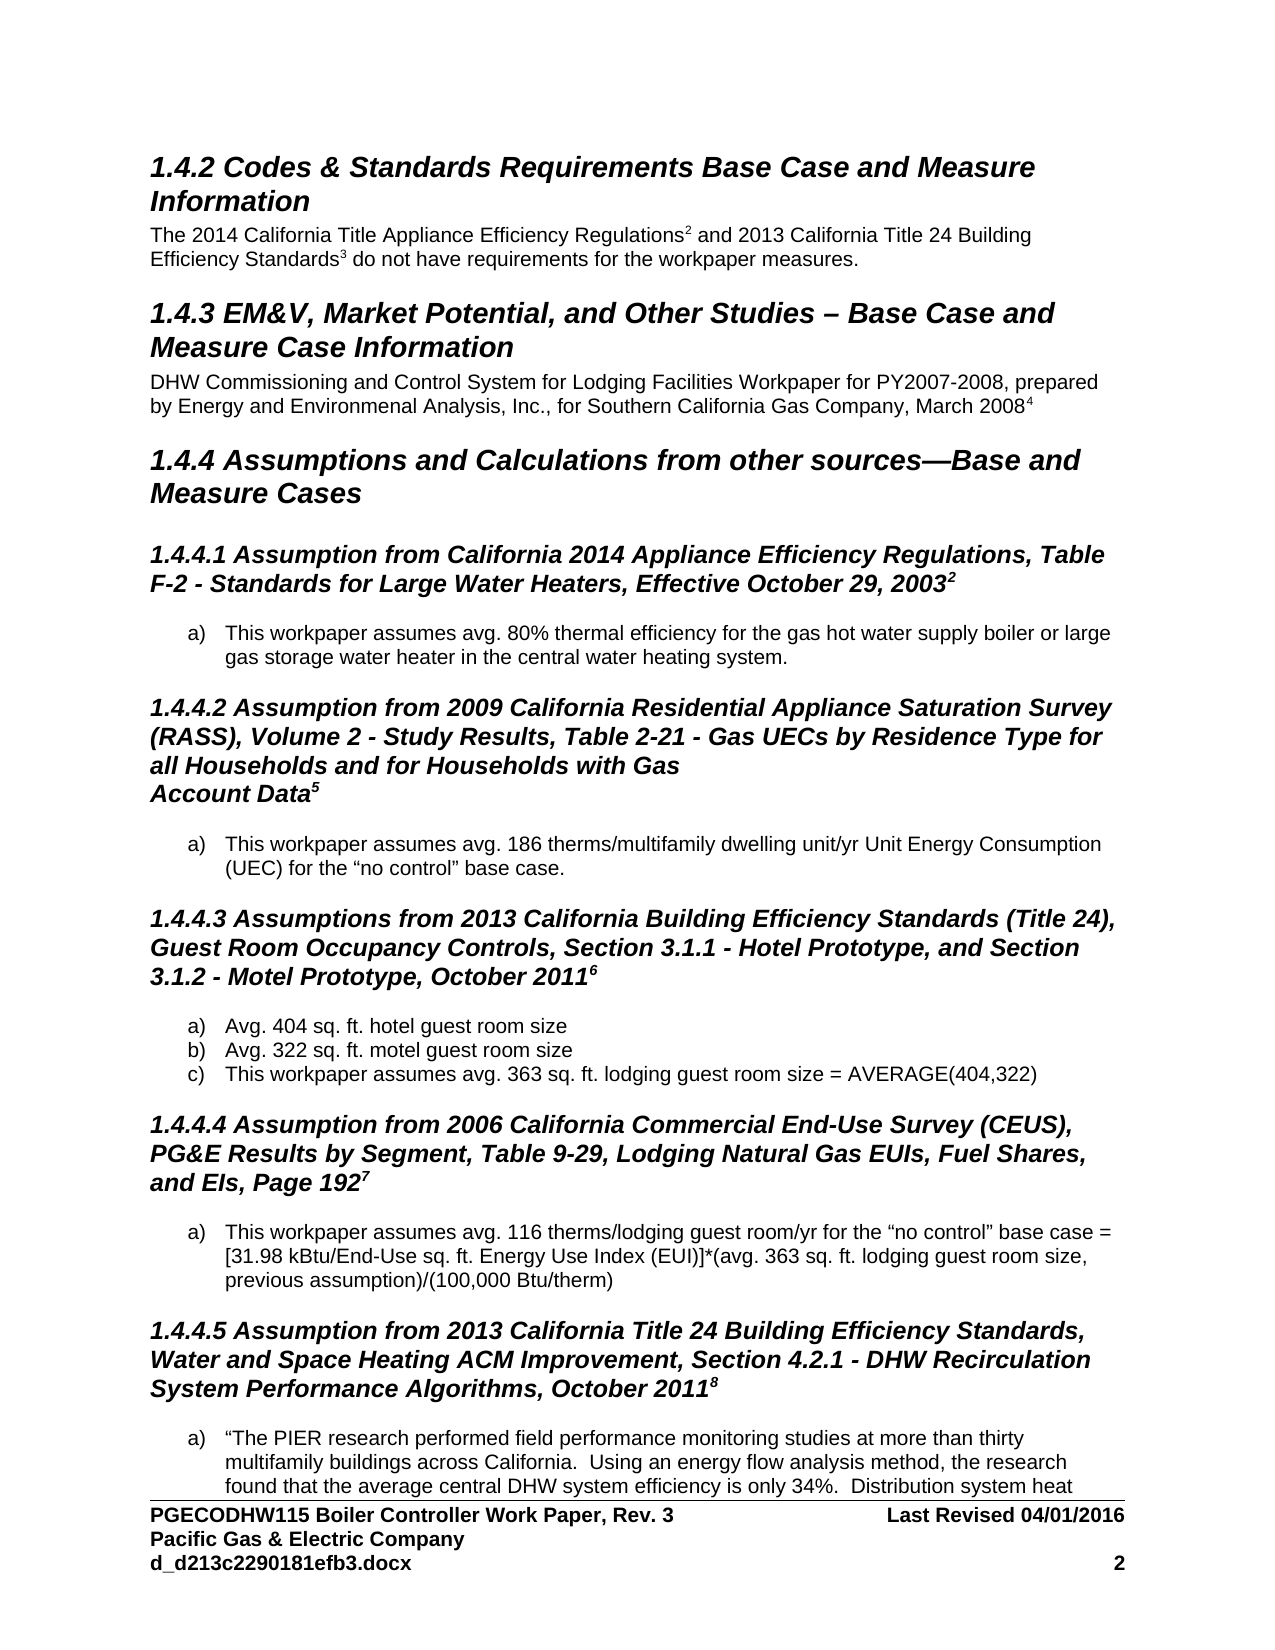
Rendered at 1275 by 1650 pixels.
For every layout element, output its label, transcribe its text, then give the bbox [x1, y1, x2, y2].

list Avg. 404 sq. ft. hotel guest room size [187, 1014, 1125, 1038]
text 1.4.4.5 Assumption from 2013 California Title 24 Building Efficiency Standards, Water and Space Heating ACM Improvement, Section 4.2.1 - DHW Recirculation System Performance Algorithms, October 2011 [150, 1316, 1125, 1402]
subtitle 1.4.4 Assumptions and Calculations from other sources—Base and Measure Cases [150, 442, 1125, 509]
list This workpaper assumes avg. 116 therms/lodging guest room/yr for the “no control” base case = [31.98 kBtu/End-Use sq. ft. Energy Use Index (EUI)]*(avg. 363 sq. ft. lodging guest room size, previous assumption)/(100,000 Btu/therm) [187, 1220, 1125, 1292]
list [187, 1426, 1125, 1498]
text 1.4.4.3 Assumptions from 2013 California Building Efficiency Standards (Title 24), Guest Room Occupancy Controls, Section 3.1.1 - Hotel Prototype, and Section 3.1.2 - Motel Prototype, October 2011 [150, 904, 1125, 990]
text Account Data [150, 779, 1125, 808]
text 1.4.4.4 Assumption from 2006 California Commercial End-Use Survey (CEUS), PG&E Results by Segment, Table 9-29, Lodging Natural Gas EUIs, Fuel Shares, and EIs, Page 192 [150, 1110, 1125, 1196]
list Avg. 322 sq. ft. motel guest room size [187, 1038, 1125, 1062]
text The 2014 California Title Appliance Efficiency Regulations and 2013 California Title 24 Building Efficiency Standards do not have requirements for the workpaper measures. [150, 223, 1125, 271]
subtitle 1.4.3 EM&V, Market Potential, and Other Studies – Base Case and Measure Case Information [150, 296, 1125, 363]
list This workpaper assumes avg. 186 therms/multifamily dwelling unit/yr Unit Energy Consumption (UEC) for the “no control” base case. [187, 832, 1125, 880]
list This workpaper assumes avg. 363 sq. ft. lodging guest room size = AVERAGE(404,322) [187, 1062, 1125, 1086]
text 1.4.4.1 Assumption from California 2014 Appliance Efficiency Regulations, Table F-2 - Standards for Large Water Heaters, Effective October 29, 20032 [150, 540, 1125, 597]
text DHW Commissioning and Control System for Lodging Facilities Workpaper for PY2007-2008, prepared by Energy and Environmenal Analysis, Inc., for Southern California Gas Company, March 2008 [150, 369, 1125, 417]
text 1.4.4.2 Assumption from 2009 California Residential Appliance Saturation Survey (RASS), Volume 2 - Study Results, Table 2-21 - Gas UECs by Residence Type for all Households and for Households with Gas [150, 693, 1125, 779]
subtitle 1.4.2 Codes & Standards Requirements Base Case and Measure Information [150, 150, 1125, 217]
list This workpaper assumes avg. 80% thermal efficiency for the gas hot water supply boiler or large gas storage water heater in the central water heating system. [187, 621, 1125, 669]
